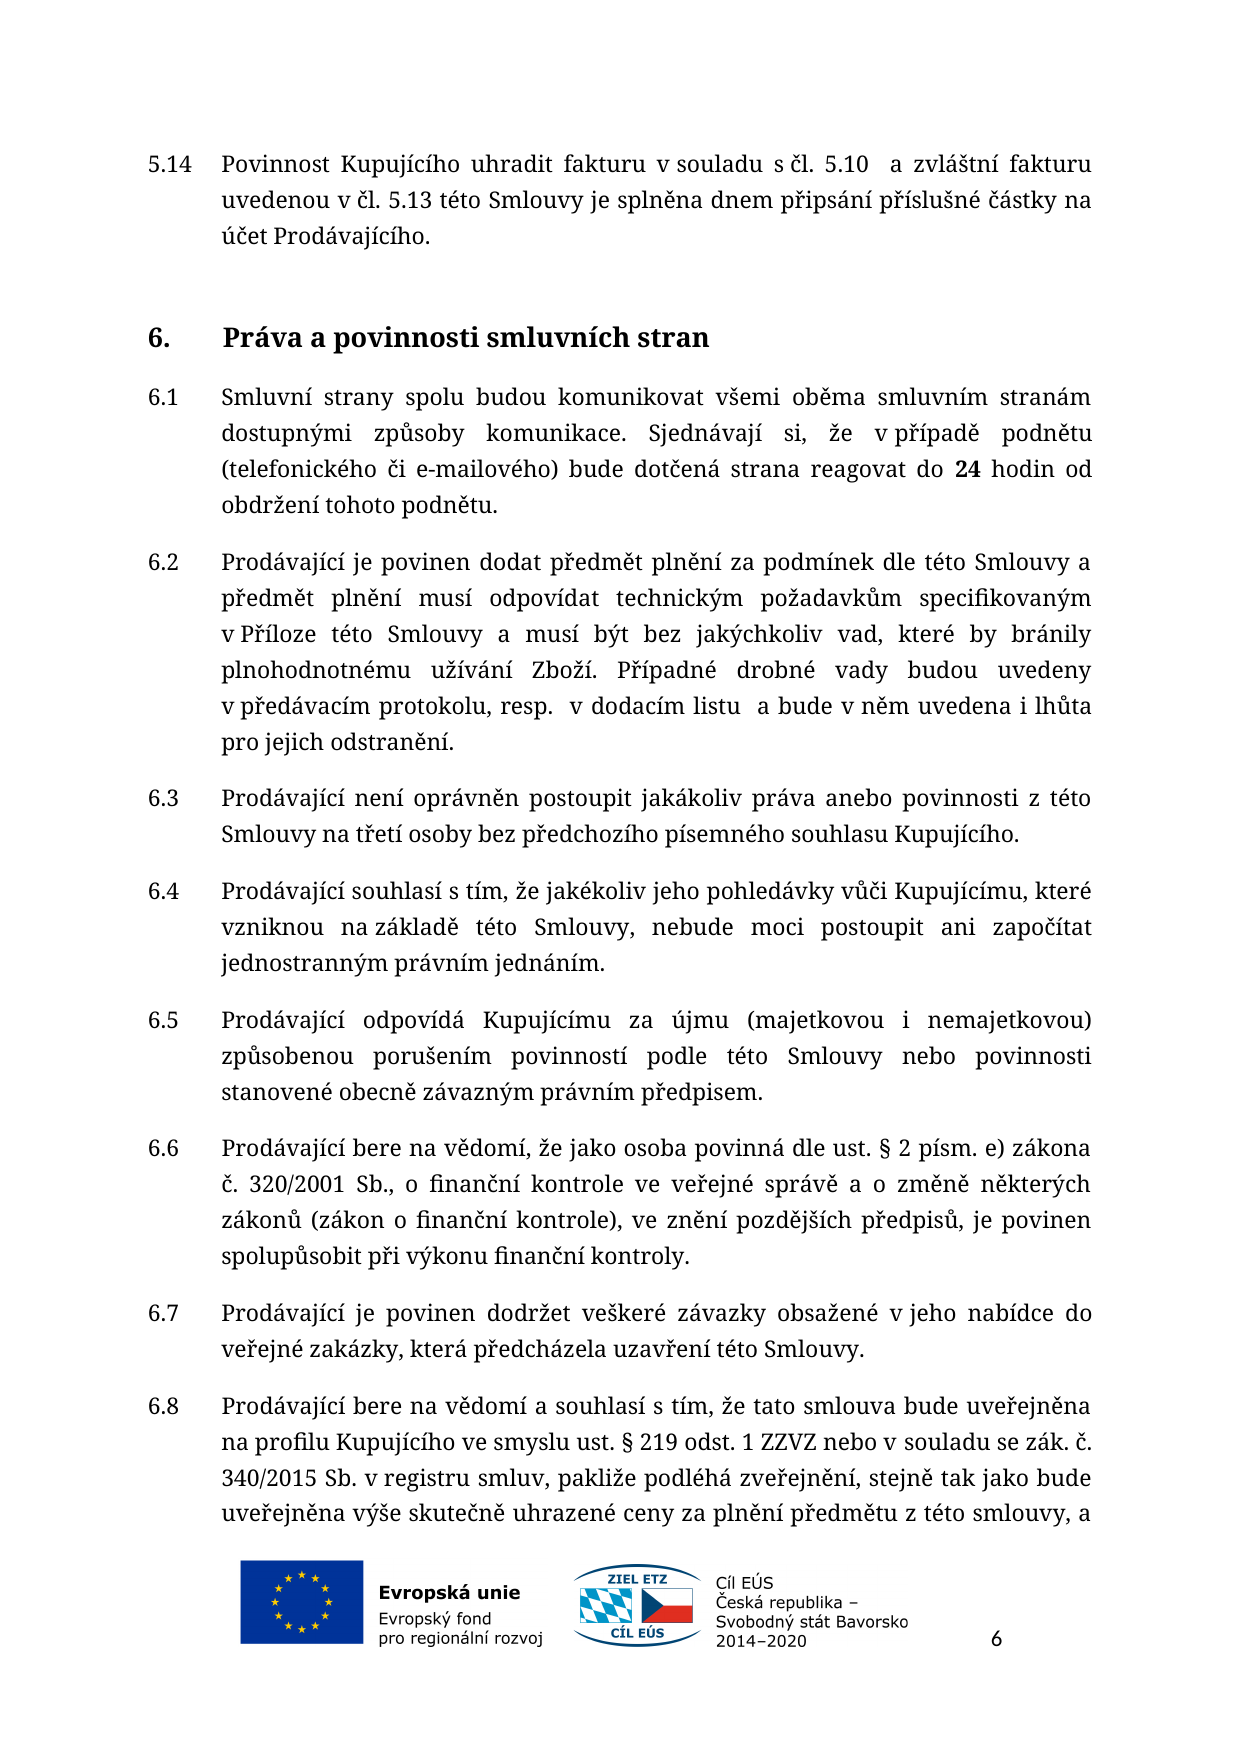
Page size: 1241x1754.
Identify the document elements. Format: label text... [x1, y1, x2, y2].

text 6.5 Prodávající odpovídá Kupujícímu za újmu (majetkovou i nemajetkovou) způsobenou porušením povinností podle této Smlouvy nebo povinnosti stanovené obecně závazným právním předpisem. [148, 1004, 1092, 1107]
text 5.14 Povinnost Kupujícího uhradit fakturu v souladu s čl. 5.10 a zvláštní fakturu uvedenou v čl. 5.13 této Smlouvy je splněna dnem připsání příslušné částky na účet Prodávajícího. [148, 148, 1092, 251]
picture [238, 1558, 548, 1647]
text 6.6 Prodávající bere na vědomí, že jako osoba povinná dle ust. § 2 písm. e) zákona č. 320/2001 Sb., o finanční kontrole ve veřejné správě a o změně některých zákonů (zákon o finanční kontrole), ve znění pozdějších předpisů, je povinen spolupůsobit při výkonu finanční kontroly. [148, 1132, 1092, 1271]
picture [573, 1564, 908, 1647]
text 6.1 Smluvní strany spolu budou komunikovat všemi oběma smluvním stranám dostupnými způsoby komunikace. Sjednávají si, že v případě podnětu (telefonického či e-mailového) bude dotčená strana reagovat do 24 hodin od obdržení tohoto podnětu. [148, 381, 1092, 520]
text 6.4 Prodávající souhlasí s tím, že jakékoliv jeho pohledávky vůči Kupujícímu, které vzniknou na základě této Smlouvy, nebude moci postoupit ani započítat jednostranným právním jednáním. [148, 875, 1092, 978]
list Práva a povinnosti smluvních stran [148, 318, 1092, 355]
text 6.3 Prodávající není oprávněn postoupit jakákoliv práva anebo povinnosti z této Smlouvy na třetí osoby bez předchozího písemného souhlasu Kupujícího. [148, 782, 1092, 849]
text 6.2 Prodávající je povinen dodat předmět plnění za podmínek dle této Smlouvy a předmět plnění musí odpovídat technickým požadavkům specifikovaným v Příloze této Smlouvy a musí být bez jakýchkoliv vad, které by bránily plnohodnotnému užívání Zboží. Případné drobné vady budou uvedeny v předávacím protokolu, resp. v dodacím listu a bude v něm uvedena i lhůta pro jejich odstranění. [148, 546, 1092, 757]
text 6.7 Prodávající je povinen dodržet veškeré závazky obsažené v jeho nabídce do veřejné zakázky, která předcházela uzavření této Smlouvy. [148, 1297, 1092, 1364]
